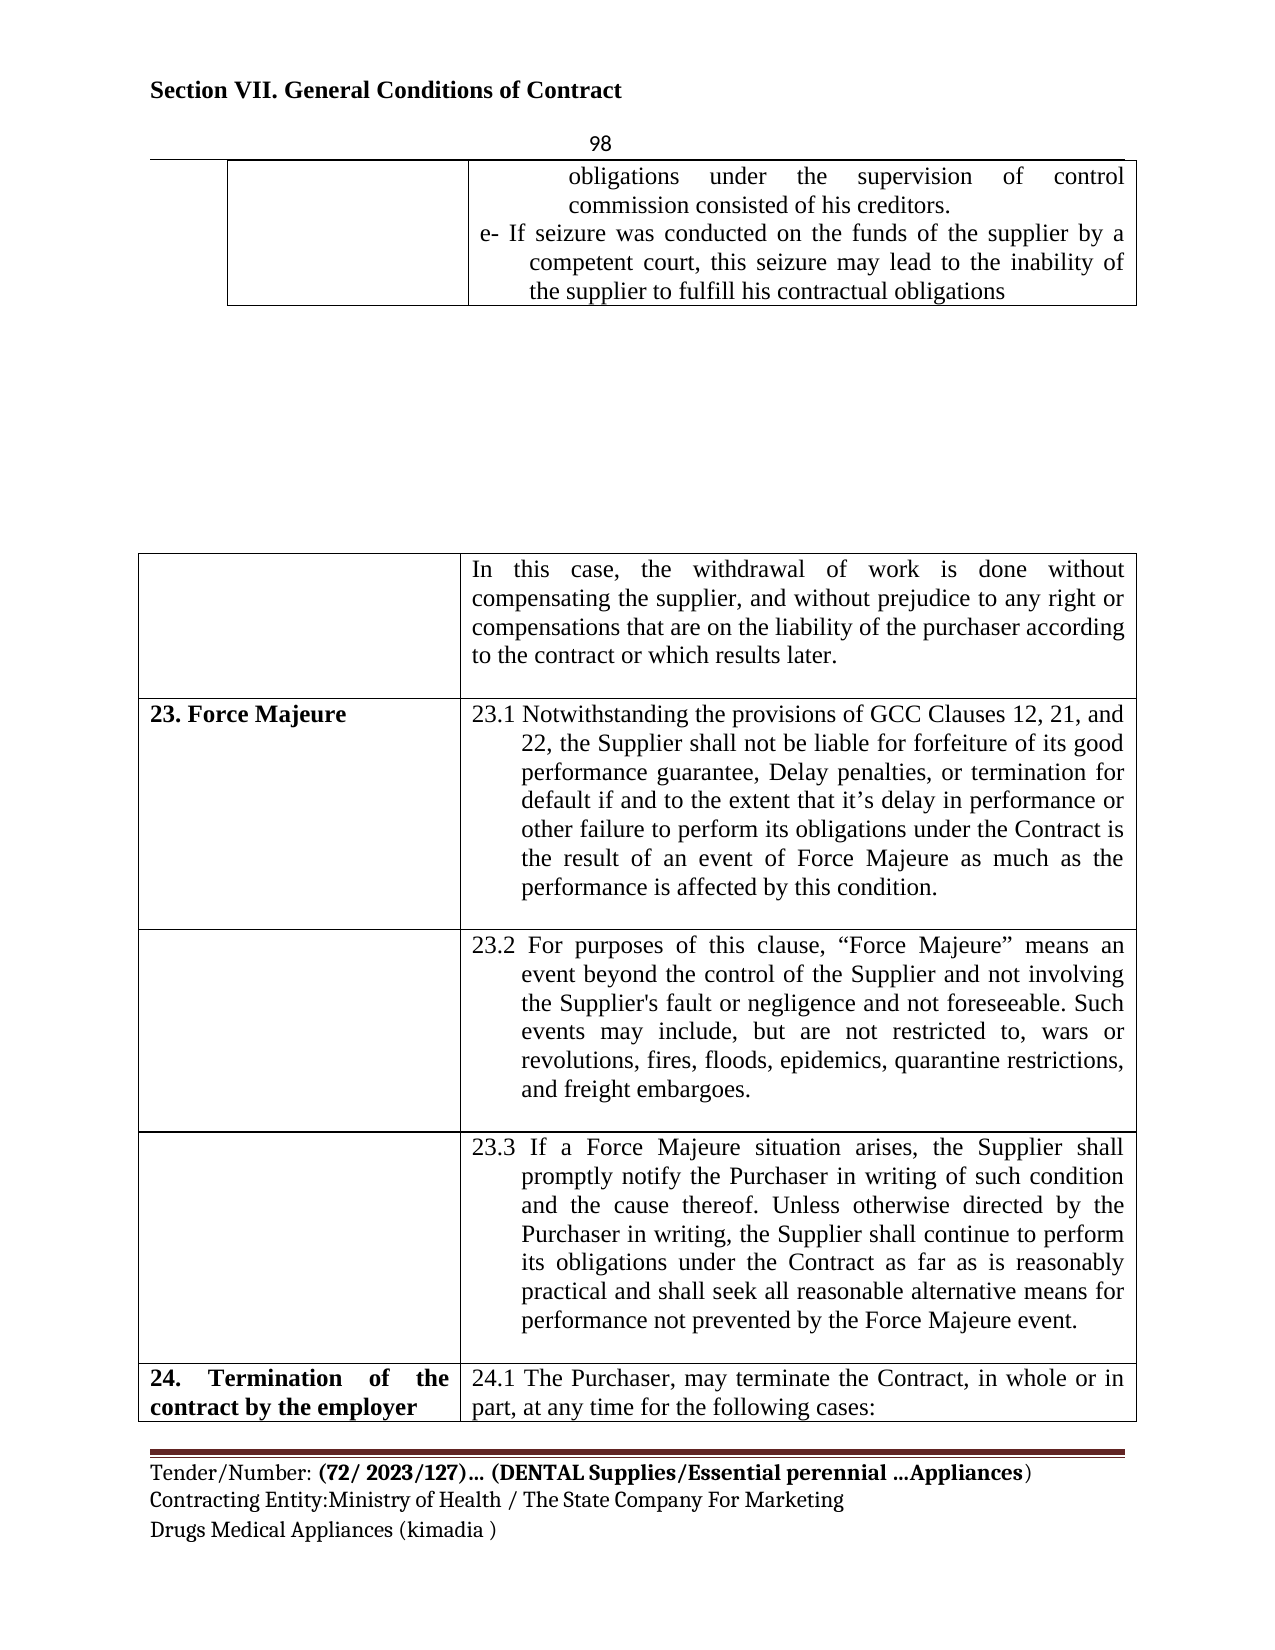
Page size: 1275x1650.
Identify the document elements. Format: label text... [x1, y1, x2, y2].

table_cell 23.1 Notwithstanding the provisions of GCC Clauses 12, 21, and 22, the Supplier shall not be liable for forfeiture of its good performance guarantee, Delay penalties, or termination for default if and to the extent that it’s delay in performance or other failure to perform its obligations under the Contract is the result of an event of Force Majeure as much as the performance is affected by this condition. [461, 699, 1136, 929]
table_cell 23.3 If a Force Majeure situation arises, the Supplier shall promptly notify the Purchaser in writing of such condition and the cause thereof. Unless otherwise directed by the Purchaser in writing, the Supplier shall continue to perform its obligations under the Contract as far as is reasonably practical and shall seek all reasonable alternative means for performance not prevented by the Force Majeure event. [461, 1133, 1136, 1362]
table_cell [139, 930, 460, 1131]
table_cell 23. Force Majeure [139, 699, 460, 929]
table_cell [461, 1364, 1136, 1421]
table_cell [469, 161, 1136, 305]
table_header In this case, the withdrawal of work is done without compensating the supplier, and without prejudice to any right or compensations that are on the liability of the purchaser according to the contract or which results later. [461, 554, 1136, 698]
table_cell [228, 161, 468, 305]
table_cell [139, 1133, 460, 1362]
table_cell 23.2 For purposes of this clause, “Force Majeure” means an event beyond the control of the Supplier and not involving the Supplier's fault or negligence and not foreseeable. Such events may include, but are not restricted to, wars or revolutions, fires, floods, epidemics, quarantine restrictions, and freight embargoes. [461, 930, 1136, 1131]
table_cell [139, 1364, 460, 1421]
table_header [139, 554, 460, 698]
